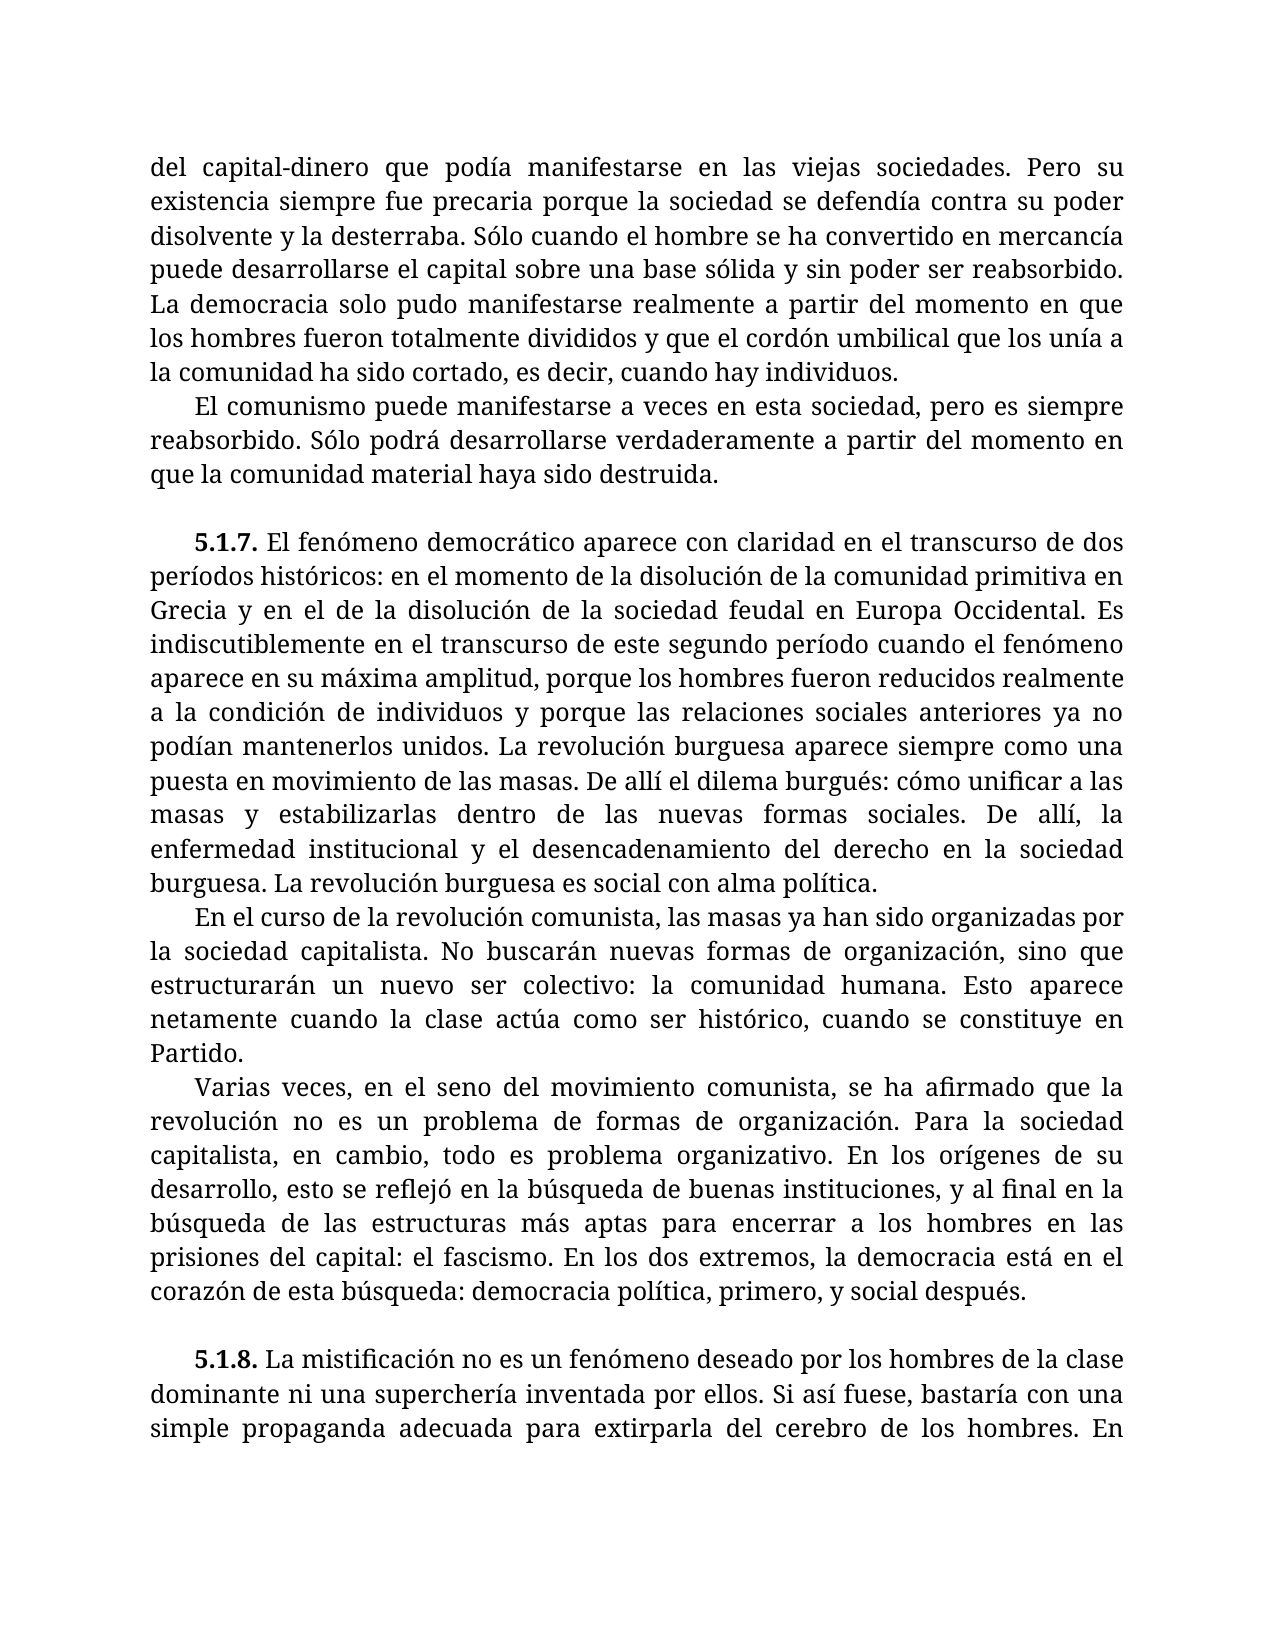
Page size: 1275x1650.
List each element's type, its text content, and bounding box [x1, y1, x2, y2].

text El comunismo puede manifestarse a veces en esta sociedad, pero es siempre reabsorbido. Sólo podrá desarrollarse verdaderamente a partir del momento en que la comunidad material haya sido destruida. [150, 388, 1125, 491]
text Varias veces, en el seno del movimiento comunista, se ha afirmado que la revolución no es un problema de formas de organización. Para la sociedad capitalista, en cambio, todo es problema organizativo. En los orígenes de su desarrollo, esto se reflejó en la búsqueda de buenas instituciones, y al final en la búsqueda de las estructuras más aptas para encerrar a los hombres en las prisiones del capital: el fascismo. En los dos extremos, la democracia está en el corazón de esta búsqueda: democracia política, primero, y social después. [150, 1070, 1125, 1308]
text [150, 150, 1125, 388]
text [150, 1342, 1125, 1444]
text En el curso de la revolución comunista, las masas ya han sido organizadas por la sociedad capitalista. No buscarán nuevas formas de organización, sino que estructurarán un nuevo ser colectivo: la comunidad humana. Esto aparece netamente cuando la clase actúa como ser histórico, cuando se constituye en Partido. [150, 899, 1125, 1070]
text 5.1.7. El fenómeno democrático aparece con claridad en el transcurso de dos períodos históricos: en el momento de la disolución de la comunidad primitiva en Grecia y en el de la disolución de la sociedad feudal en Europa Occidental. Es indiscutiblemente en el transcurso de este segundo período cuando el fenómeno aparece en su máxima amplitud, porque los hombres fueron reducidos realmente a la condición de individuos y porque las relaciones sociales anteriores ya no podían mantenerlos unidos. La revolución burguesa aparece siempre como una puesta en movimiento de las masas. De allí el dilema burgués: cómo unificar a las masas y estabilizarlas dentro de las nuevas formas sociales. De allí, la enfermedad institucional y el desencadenamiento del derecho en la sociedad burguesa. La revolución burguesa es social con alma política. [150, 525, 1125, 899]
